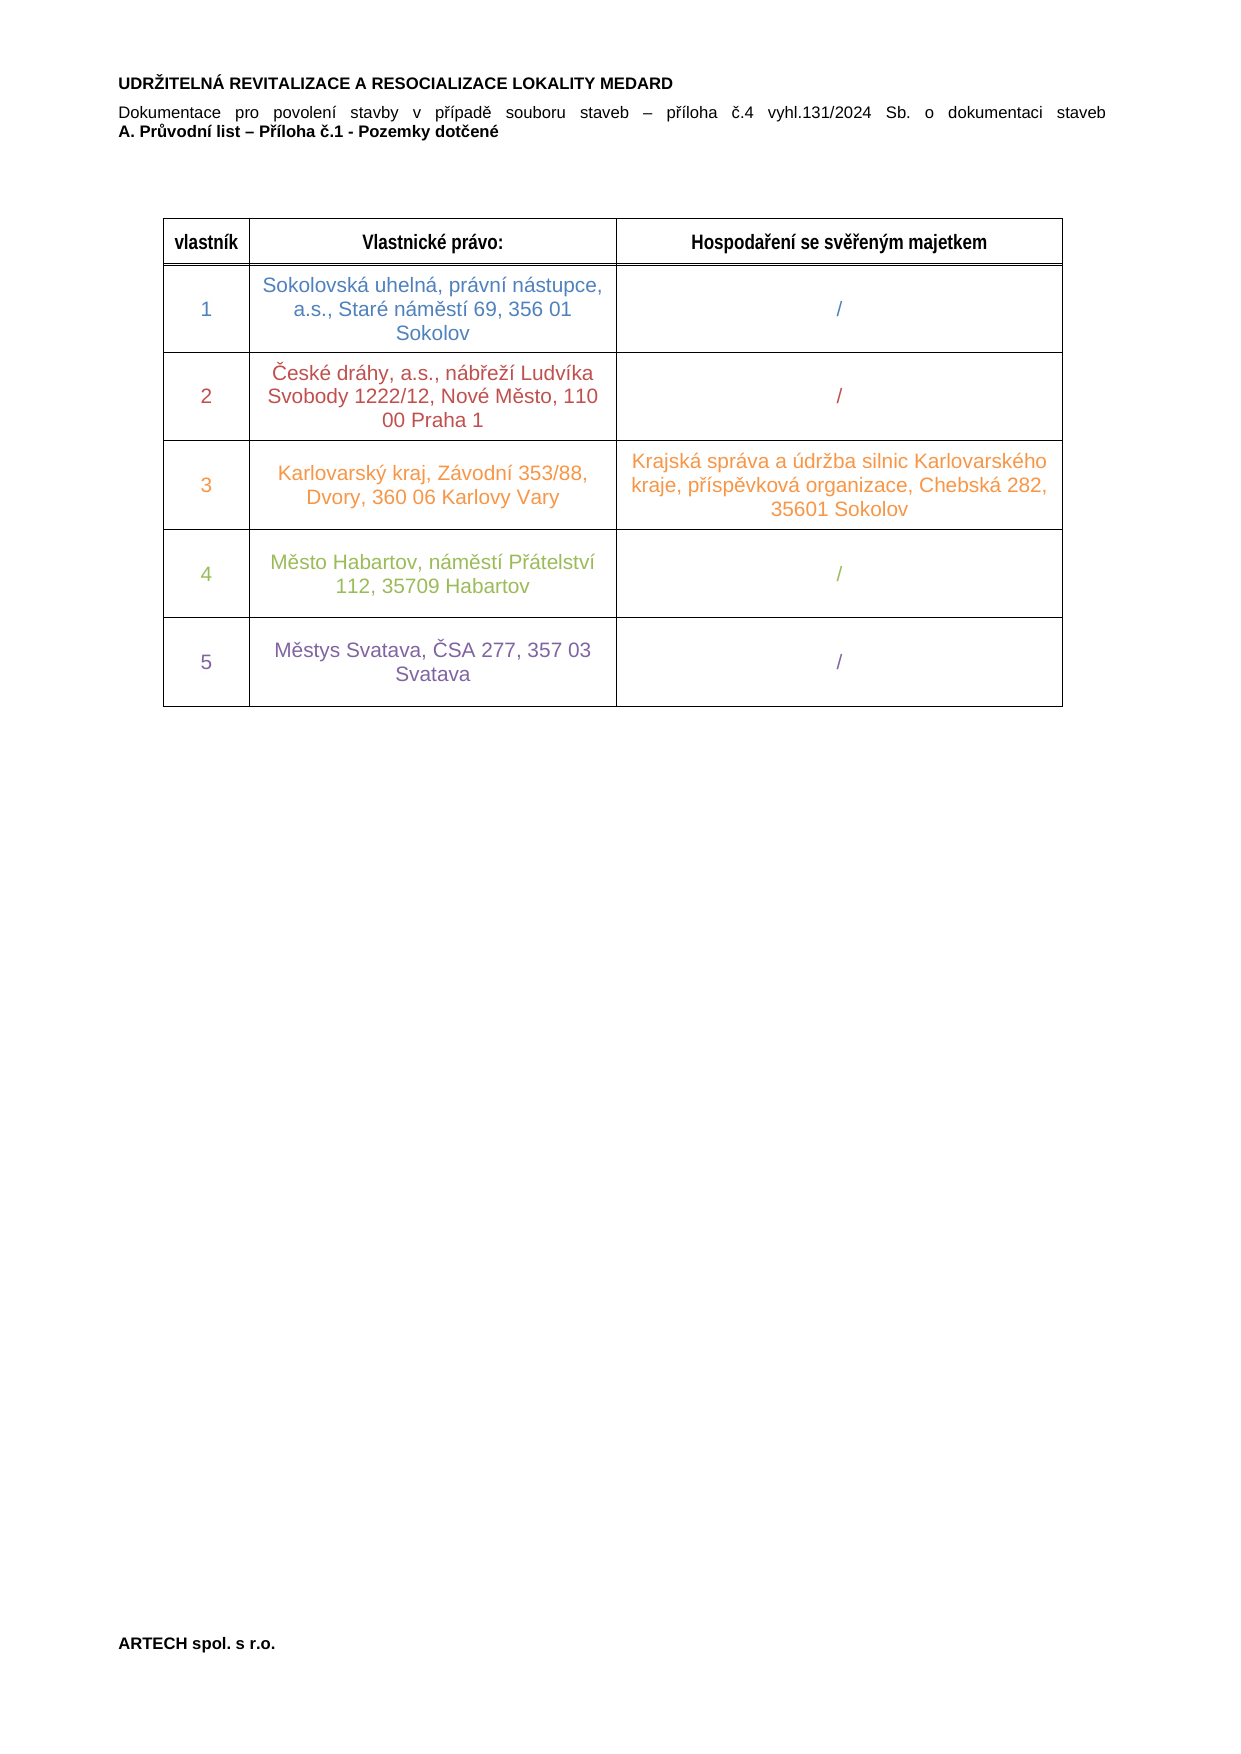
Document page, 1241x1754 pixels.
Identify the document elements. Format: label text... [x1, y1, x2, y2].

table_cell / [617, 266, 1062, 352]
table_header Vlastnické právo: [250, 219, 616, 263]
table_cell Sokolovská uhelná, právní nástupce, a.s., Staré náměstí 69, 356 01 Sokolov [250, 266, 616, 352]
table_cell 1 [164, 266, 249, 352]
table_cell / [617, 530, 1062, 617]
table_cell Krajská správa a údržba silnic Karlovarského kraje, příspěvková organizace, Chebská 282, 35601 Sokolov [617, 441, 1062, 529]
table_cell 4 [164, 530, 249, 617]
table_cell 5 [164, 618, 249, 706]
table_cell 3 [164, 441, 249, 529]
table_header vlastník [164, 219, 249, 263]
table_cell Město Habartov, náměstí Přátelství 112, 35709 Habartov [250, 530, 616, 617]
table_cell / [617, 618, 1062, 706]
table_cell České dráhy, a.s., nábřeží Ludvíka Svobody 1222/12, Nové Město, 110 00 Praha 1 [250, 353, 616, 440]
table_cell Městys Svatava, ČSA 277, 357 03 Svatava [250, 618, 616, 706]
table_cell / [617, 353, 1062, 440]
table_cell 2 [164, 353, 249, 440]
table_cell Karlovarský kraj, Závodní 353/88, Dvory, 360 06 Karlovy Vary [250, 441, 616, 529]
table_header Hospodaření se svěřeným majetkem [617, 219, 1062, 263]
